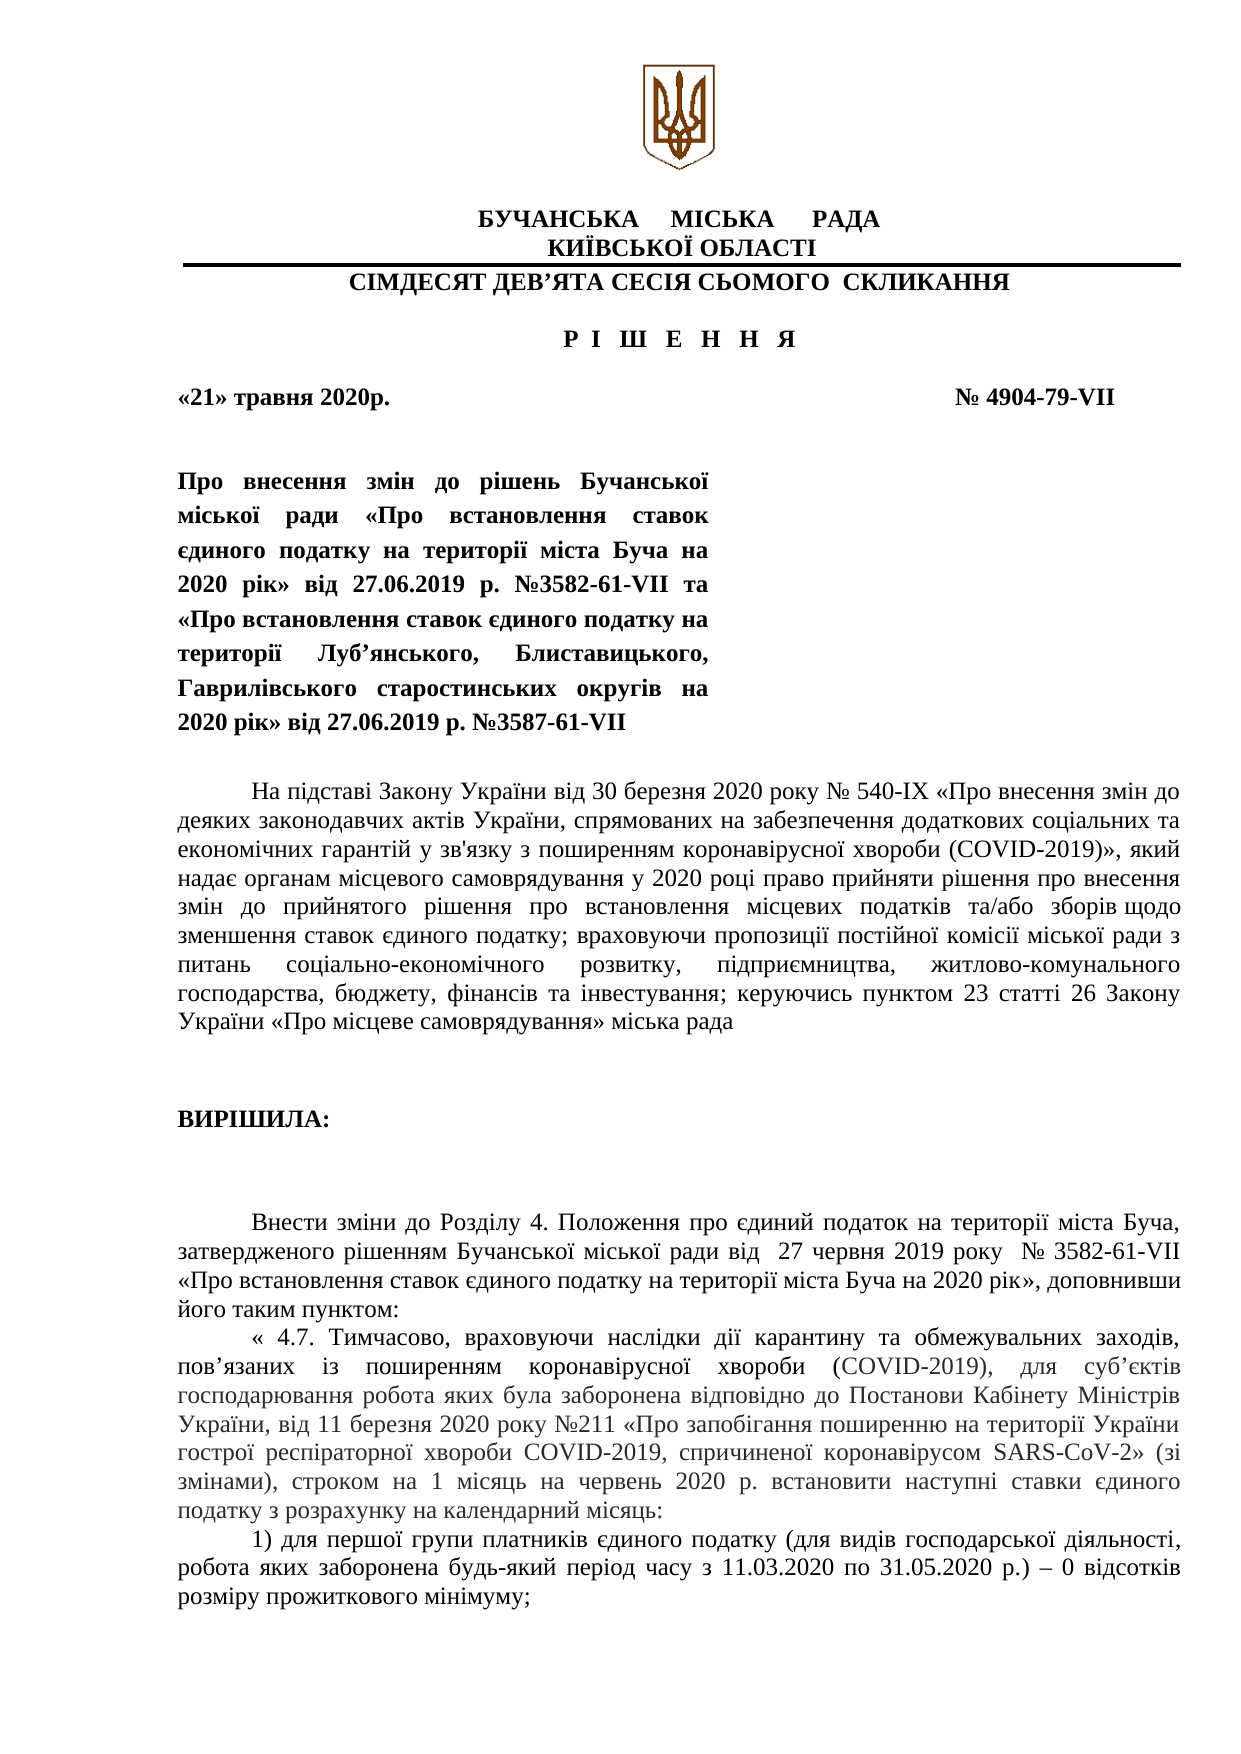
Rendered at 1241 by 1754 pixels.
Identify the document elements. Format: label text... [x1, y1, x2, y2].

text «21» травня 2020р. № 4904-79-VII [177, 382, 1181, 410]
text На підставі Закону України від 30 березня 2020 року № 540-ІХ «Про внесення змін до деяких законодавчих актів України, спрямованих на забезпечення додаткових соціальних та економічних гарантій у зв'язку з поширенням коронавірусної хвороби (COVID-2019)», який надає органам місцевого самоврядування у 2020 році право прийняти рішення про внесення змін до прийнятого рішення про встановлення місцевих податків та/або зборів щодо зменшення ставок єдиного податку; враховуючи пропозиції постійної комісії міської ради з питань соціально-економічного розвитку, підприємництва, житлово-комунального господарства, бюджету, фінансів та інвестування; керуючись пунктом 23 статті 26 Закону України «Про місцеве самоврядування» міська рада [177, 776, 1181, 863]
text Внести зміни до Розділу 4. Положення про єдиний податок на території міста Буча, затвердженого рішенням Бучанської міської ради від 27 червня 2019 року № 3582-61-VІІ «Про встановлення ставок єдиного податку на території міста Буча на 2020 рік», доповнивши його таким пунктом: [177, 1207, 1181, 1322]
text СІМДЕСЯТ ДЕВ’ЯТА СЕСІЯ СЬОМОГО СКЛИКАННЯ [177, 267, 1181, 295]
text На підставі Закону України від 30 березня 2020 року № 540-ІХ «Про внесення змін до деяких законодавчих актів України, спрямованих на забезпечення додаткових соціальних та економічних гарантій у зв'язку з поширенням коронавірусної хвороби (COVID-2019)», який надає органам місцевого самоврядування у 2020 році право прийняти рішення про внесення змін до прийнятого рішення про встановлення місцевих податків та/або зборів щодо зменшення ставок єдиного податку; враховуючи пропозиції постійної комісії міської ради з питань соціально-економічного розвитку, підприємництва, житлово-комунального господарства, бюджету, фінансів та інвестування; керуючись пунктом 23 статті 26 Закону України «Про місцеве самоврядування» міська рада [177, 891, 1181, 1035]
text Про внесення змін до рішень Бучанської міської ради «Про встановлення ставок єдиного податку на території міста Буча на 2020 рік» від 27.06.2019 р. №3582-61-VІІ та «Про встановлення ставок єдиного податку на території Луб’янського, Блиставицького, Гаврилівського старостинських округів на 2020 рік» від 27.06.2019 р. №3587-61-VІІ [177, 466, 709, 736]
text Р І Ш Е Н Н Я [177, 324, 1181, 353]
picture [636, 59, 722, 176]
text 1) для першої групи платників єдиного податку (для видів господарської діяльності, робота яких заборонена будь-який період часу з 11.03.2020 по 31.05.2020 р.) – 0 відсотків розміру прожиткового мінімуму; [177, 1524, 1181, 1610]
text БУЧАНСЬКА МІСЬКА РАДА [177, 204, 1181, 233]
text ВИРІШИЛА: [177, 1104, 1211, 1133]
text КИЇВСЬКОЇ ОБЛАСТІ [183, 233, 1181, 263]
